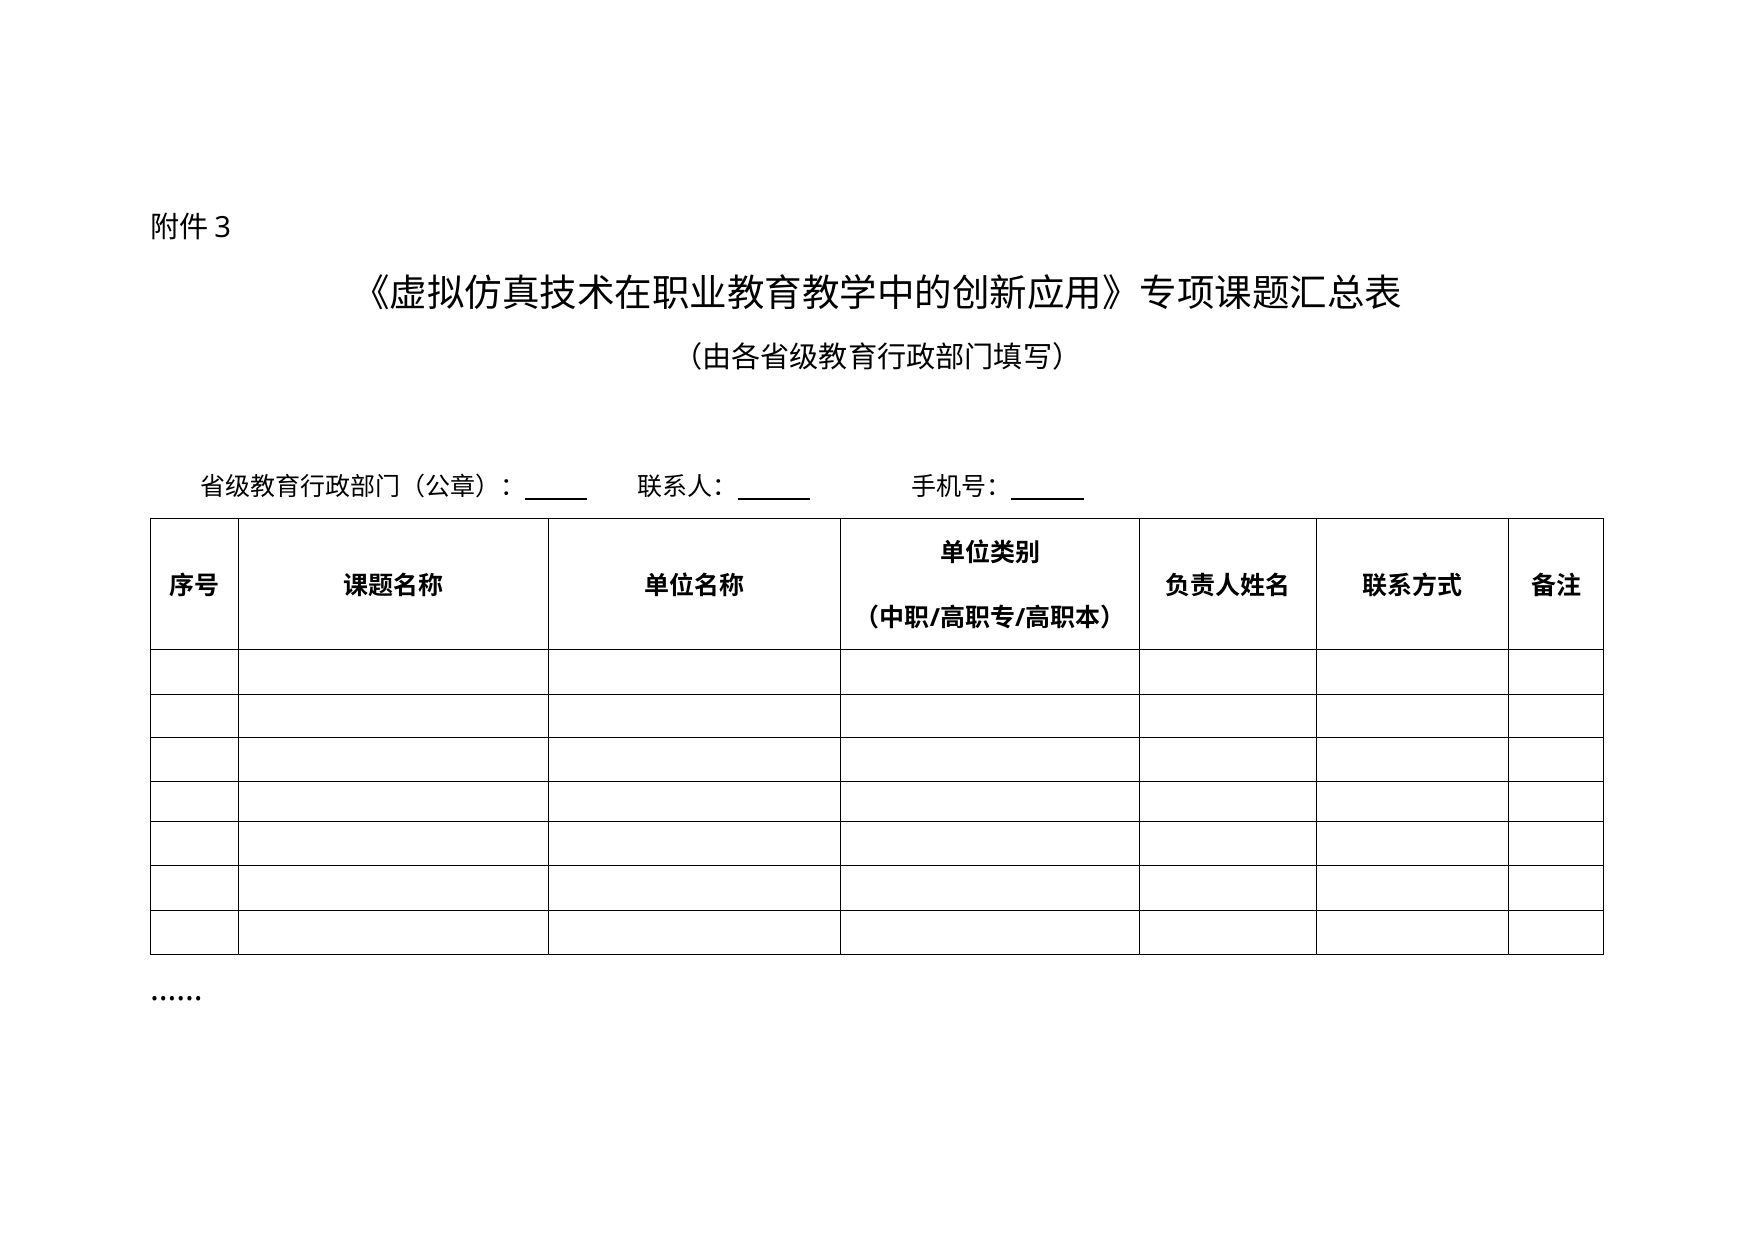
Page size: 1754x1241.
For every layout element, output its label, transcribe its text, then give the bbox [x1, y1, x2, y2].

table_cell [841, 866, 1139, 910]
table_cell [1509, 650, 1603, 694]
table_cell [151, 911, 238, 954]
table_cell [151, 866, 238, 910]
table_cell [1140, 782, 1316, 821]
table_cell [549, 911, 840, 954]
table_cell [151, 822, 238, 864]
table_cell [841, 911, 1139, 954]
table_cell [549, 738, 840, 781]
table_header 备注 [1509, 519, 1603, 648]
text …… [150, 955, 1604, 1020]
table_cell [841, 695, 1139, 737]
table_header 联系方式 [1317, 519, 1508, 648]
table_cell [841, 822, 1139, 864]
table_cell [151, 738, 238, 781]
table_cell [239, 782, 548, 821]
table_header 负责人姓名 [1140, 519, 1316, 648]
table_cell [1317, 738, 1508, 781]
table_cell [1317, 866, 1508, 910]
table_cell [1140, 738, 1316, 781]
text 附件3 [150, 192, 1604, 257]
text 省级教育行政部门（公章）： 联系人： 手机号： [150, 452, 1604, 517]
table_cell [1140, 911, 1316, 954]
table_cell [549, 782, 840, 821]
table_cell [1317, 695, 1508, 737]
table_cell [151, 695, 238, 737]
table_cell [841, 738, 1139, 781]
text （由各省级教育行政部门填写） [150, 322, 1604, 387]
table_header 课题名称 [239, 519, 548, 648]
table_cell [1509, 695, 1603, 737]
table_cell [549, 650, 840, 694]
table_cell [239, 650, 548, 694]
text 《虚拟仿真技术在职业教育教学中的创新应用》专项课题汇总表 [150, 257, 1604, 322]
table_header 序号 [151, 519, 238, 648]
table_cell [1140, 866, 1316, 910]
table_cell [151, 650, 238, 694]
table_cell [1317, 782, 1508, 821]
table_cell [1317, 650, 1508, 694]
table_cell [1317, 822, 1508, 864]
table_cell [1317, 911, 1508, 954]
table_cell [1509, 866, 1603, 910]
table_cell [841, 650, 1139, 694]
table_header 单位名称 [549, 519, 840, 648]
table_cell [1509, 782, 1603, 821]
table_cell [549, 866, 840, 910]
table_cell [1509, 911, 1603, 954]
table_cell [239, 738, 548, 781]
table_cell [549, 822, 840, 864]
table_cell [239, 866, 548, 910]
table_cell [1509, 822, 1603, 864]
table_header 单位类别 （中职/高职专/高职本） [841, 519, 1139, 648]
table_cell [239, 911, 548, 954]
table_cell [1140, 650, 1316, 694]
table_cell [1509, 738, 1603, 781]
table_cell [1140, 695, 1316, 737]
table_cell [841, 782, 1139, 821]
table_cell [239, 822, 548, 864]
table_cell [549, 695, 840, 737]
table_cell [151, 782, 238, 821]
table_cell [239, 695, 548, 737]
table_cell [1140, 822, 1316, 864]
